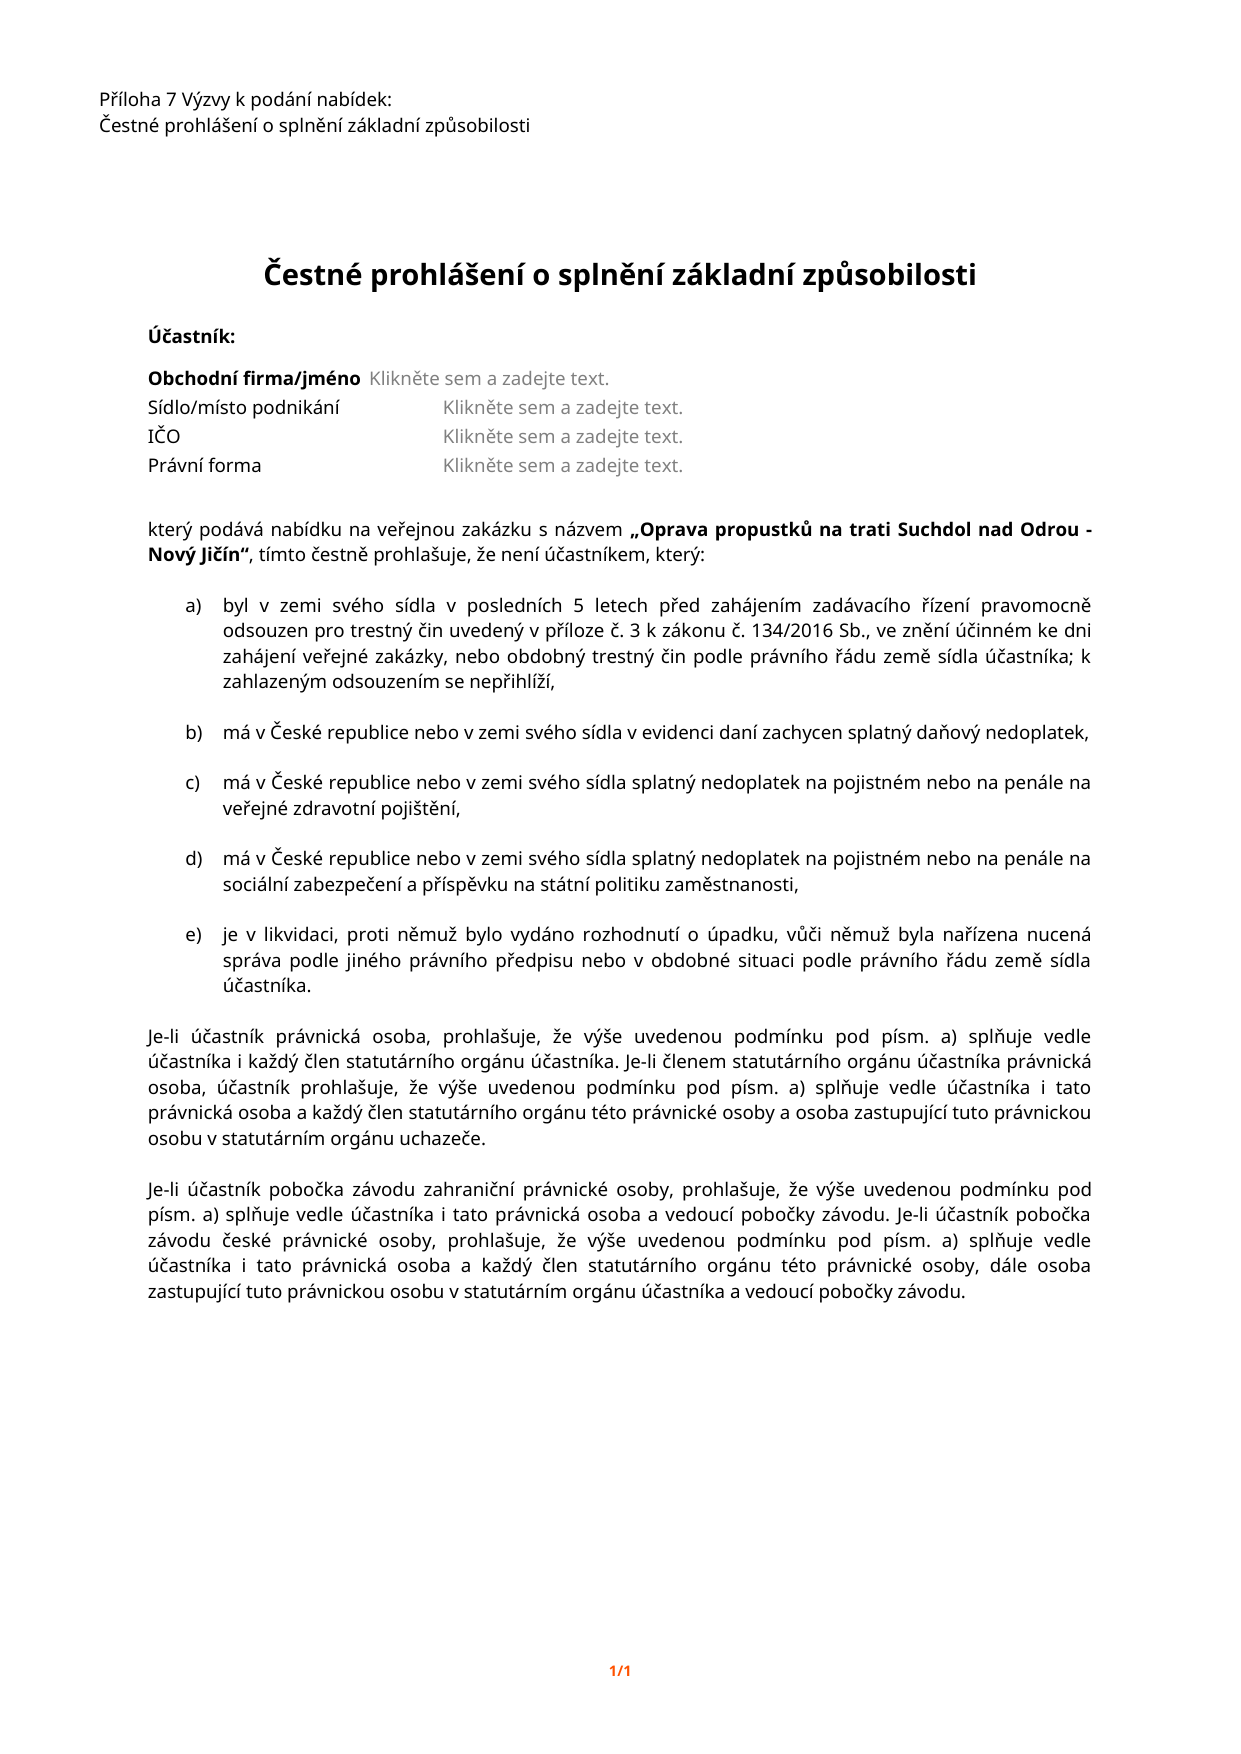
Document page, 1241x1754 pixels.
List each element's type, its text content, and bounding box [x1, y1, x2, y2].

text Účastník: [148, 318, 1093, 349]
list je v likvidaci, proti němuž bylo vydáno rozhodnutí o úpadku, vůči němuž byla nařízena nucená správa podle jiného právního předpisu nebo v obdobné situaci podle právního řádu země sídla účastníka. [185, 922, 1093, 998]
text Je-li účastník právnická osoba, prohlašuje, že výše uvedenou podmínku pod písm. a) splňuje vedle účastníka i každý člen statutárního orgánu účastníka. Je-li členem statutárního orgánu účastníka právnická osoba, účastník prohlašuje, že výše uvedenou podmínku pod písm. a) splňuje vedle účastníka i tato právnická osoba a každý člen statutárního orgánu této právnické osoby a osoba zastupující tuto právnickou osobu v statutárním orgánu uchazeče. [148, 1023, 1093, 1151]
text Obchodní firma/jméno [148, 362, 1093, 391]
text Sídlo/místo podnikání [148, 391, 1093, 420]
title Čestné prohlášení o splnění základní způsobilosti [148, 254, 1093, 293]
text IČO [148, 420, 1093, 449]
text Je-li účastník pobočka závodu zahraniční právnické osoby, prohlašuje, že výše uvedenou podmínku pod písm. a) splňuje vedle účastníka i tato právnická osoba a vedoucí pobočky závodu. Je-li účastník pobočka závodu české právnické osoby, prohlašuje, že výše uvedenou podmínku pod písm. a) splňuje vedle účastníka i tato právnická osoba a každý člen statutárního orgánu této právnické osoby, dále osoba zastupující tuto právnickou osobu v statutárním orgánu účastníka a vedoucí pobočky závodu. [148, 1176, 1093, 1304]
list má v České republice nebo v zemi svého sídla v evidenci daní zachycen splatný daňový nedoplatek, [185, 719, 1093, 744]
list má v České republice nebo v zemi svého sídla splatný nedoplatek na pojistném nebo na penále na sociální zabezpečení a příspěvku na státní politiku zaměstnanosti, [185, 846, 1093, 897]
text který podává nabídku na veřejnou zakázku s názvem „Oprava propustků na trati Suchdol nad Odrou - Nový Jičín“, tímto čestně prohlašuje, že není účastníkem, který: [148, 516, 1093, 567]
list byl v zemi svého sídla v posledních 5 letech před zahájením zadávacího řízení pravomocně odsouzen pro trestný čin uvedený v příloze č. 3 k zákonu č. 134/2016 Sb., ve znění účinném ke dni zahájení veřejné zakázky, nebo obdobný trestný čin podle právního řádu země sídla účastníka; k zahlazeným odsouzením se nepřihlíží, [185, 592, 1093, 694]
list má v České republice nebo v zemi svého sídla splatný nedoplatek na pojistném nebo na penále na veřejné zdravotní pojištění, [185, 769, 1093, 821]
text Právní forma [148, 449, 1093, 478]
